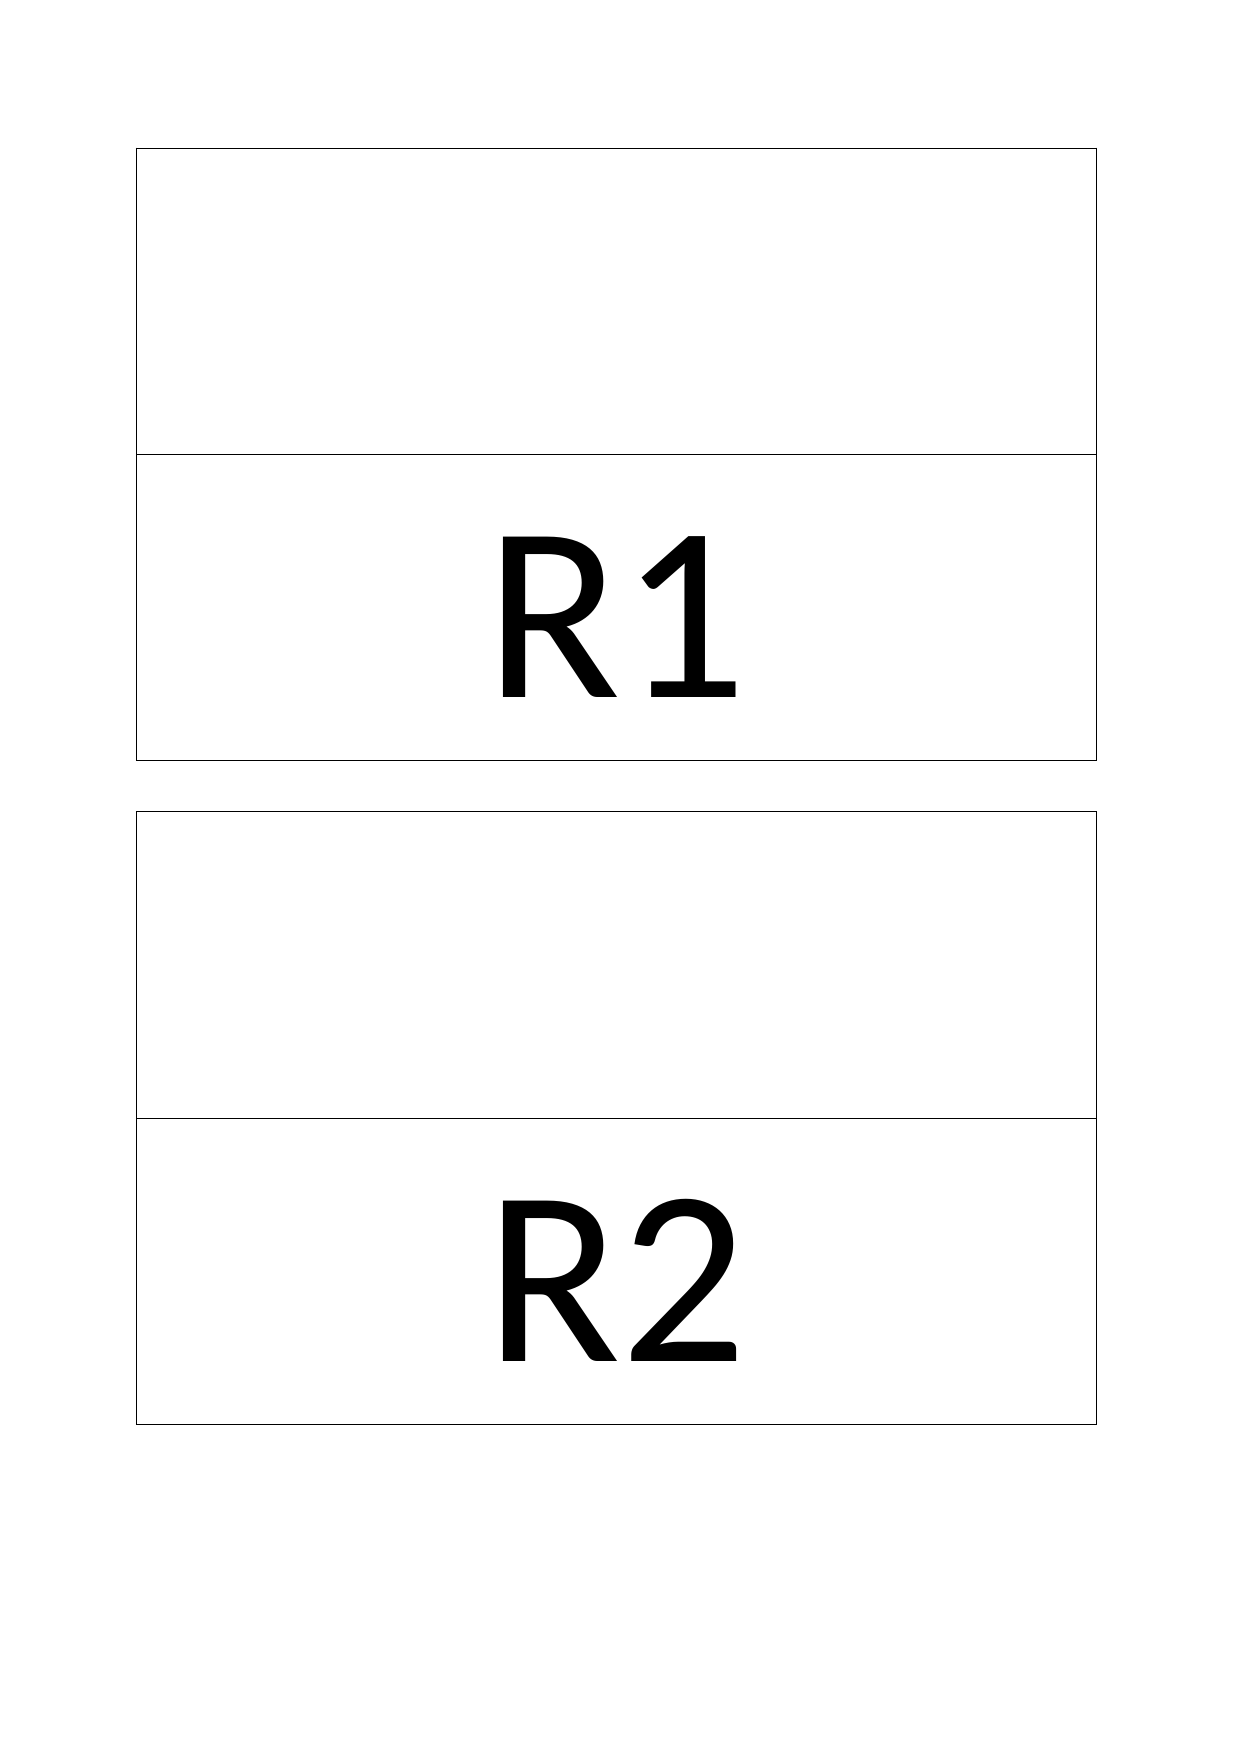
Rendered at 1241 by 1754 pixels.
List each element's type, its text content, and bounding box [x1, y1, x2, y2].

table_header [137, 812, 1096, 1117]
table_cell R1 [137, 455, 1096, 760]
table_cell R2 [137, 1119, 1096, 1424]
table_header [137, 149, 1096, 454]
